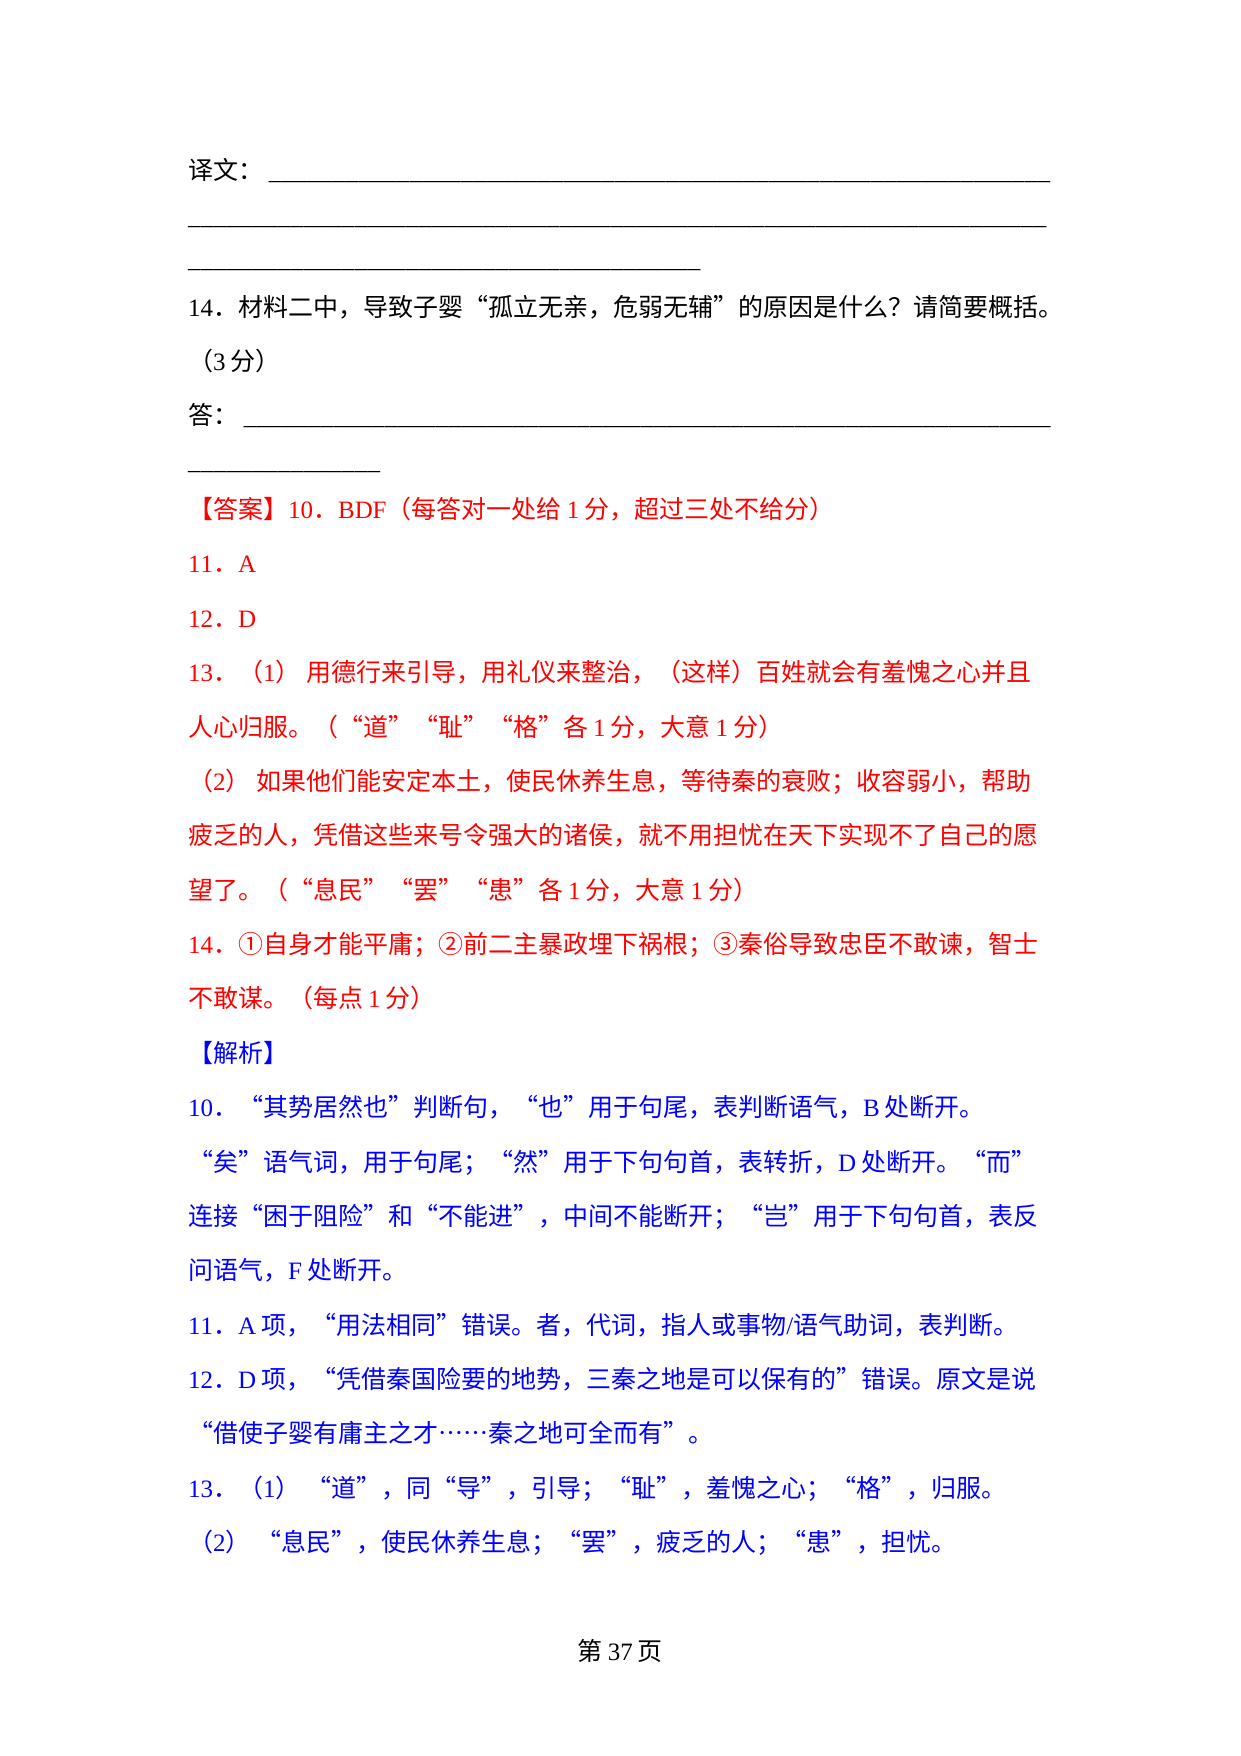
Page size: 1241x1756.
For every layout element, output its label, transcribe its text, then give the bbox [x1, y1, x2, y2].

text 14．①自身才能平庸；②前二主暴政埋下祸根；③秦俗导致忠臣不敢谏，智士不敢谋。（每点1分） [188, 924, 1052, 1015]
text 答： _ _ _ _ _ _ _ _ _ _ _ _ _ _ _ _ _ _ _ _ _ _ _ _ _ _ _ _ _ _ _ _ _ _ _ _ _ _ _ _ _ _ _ _ _ _ _ _ _ _ _ _ _ _ _ _ _ _ _ _ _ _ _ _ _ _ _ _ _ _ _ _ _ _ _ _ _ _ [188, 396, 1052, 475]
text 译文： _ _ _ _ _ _ _ _ _ _ _ _ _ _ _ _ _ _ _ _ _ _ _ _ _ _ _ _ _ _ _ _ _ _ _ _ _ _ _ _ _ _ _ _ _ _ _ _ _ _ _ _ _ _ _ _ _ _ _ _ _ _ _ _ _ _ _ _ _ _ _ _ _ _ _ _ _ _ _ _ _ _ _ _ _ _ _ _ _ _ _ _ _ _ _ _ _ _ _ _ _ _ _ _ _ _ _ _ _ _ _ _ _ _ _ _ _ _ _ _ _ _ _ _ _ _ _ _ _ _ _ _ _ _ _ _ _ _ _ _ _ _ _ _ _ _ _ _ _ _ _ _ _ _ _ _ _ _ _ _ _ _ _ _ _ _ _ _ [188, 150, 1052, 273]
text 12．D [188, 598, 1052, 634]
text （2） 如果他们能安定本土，使民休养生息，等待秦的衰败；收容弱小，帮助疲乏的人，凭借这些来号令强大的诸侯，就不用担忧在天下实现不了自己的愿望了。（“息民”“罢”“患”各1分，大意1分） [188, 761, 1052, 906]
text 13．（1） 用德行来引导，用礼仪来整治，（这样）百姓就会有羞愧之心并且人心归服。（“道”“耻”“格”各1分，大意1分） [188, 653, 1052, 743]
text 12．D项，“凭借秦国险要的地势，三秦之地是可以保有的”错误。原文是说“借使子婴有庸主之才……秦之地可全而有”。 [188, 1359, 1052, 1450]
text 11．A [188, 544, 1052, 580]
text 13．（1） “道”，同“导”，引导；“耻”，羞愧之心；“格”，归服。 [188, 1468, 1052, 1504]
text 14．材料二中，导致子婴“孤立无亲，危弱无辅”的原因是什么？请简要概括。（3分） [188, 287, 1052, 378]
text （2） “息民”，使民休养生息；“罢”，疲乏的人；“患”，担忧。 [188, 1523, 1052, 1559]
text 10．“其势居然也”判断句，“也”用于句尾，表判断语气，B处断开。“矣”语气词，用于句尾；“然”用于下句句首，表转折，D处断开。“而”连接“困于阻险”和“不能进”，中间不能断开；“岂”用于下句句首，表反问语气，F处断开。 [188, 1088, 1052, 1287]
text 11．A项，“用法相同”错误。者，代词，指人或事物/语气助词，表判断。 [188, 1305, 1052, 1341]
text 【答案】10．BDF（每答对一处给1分，超过三处不给分） [188, 489, 1052, 526]
text 【解析】 [188, 1033, 1052, 1069]
